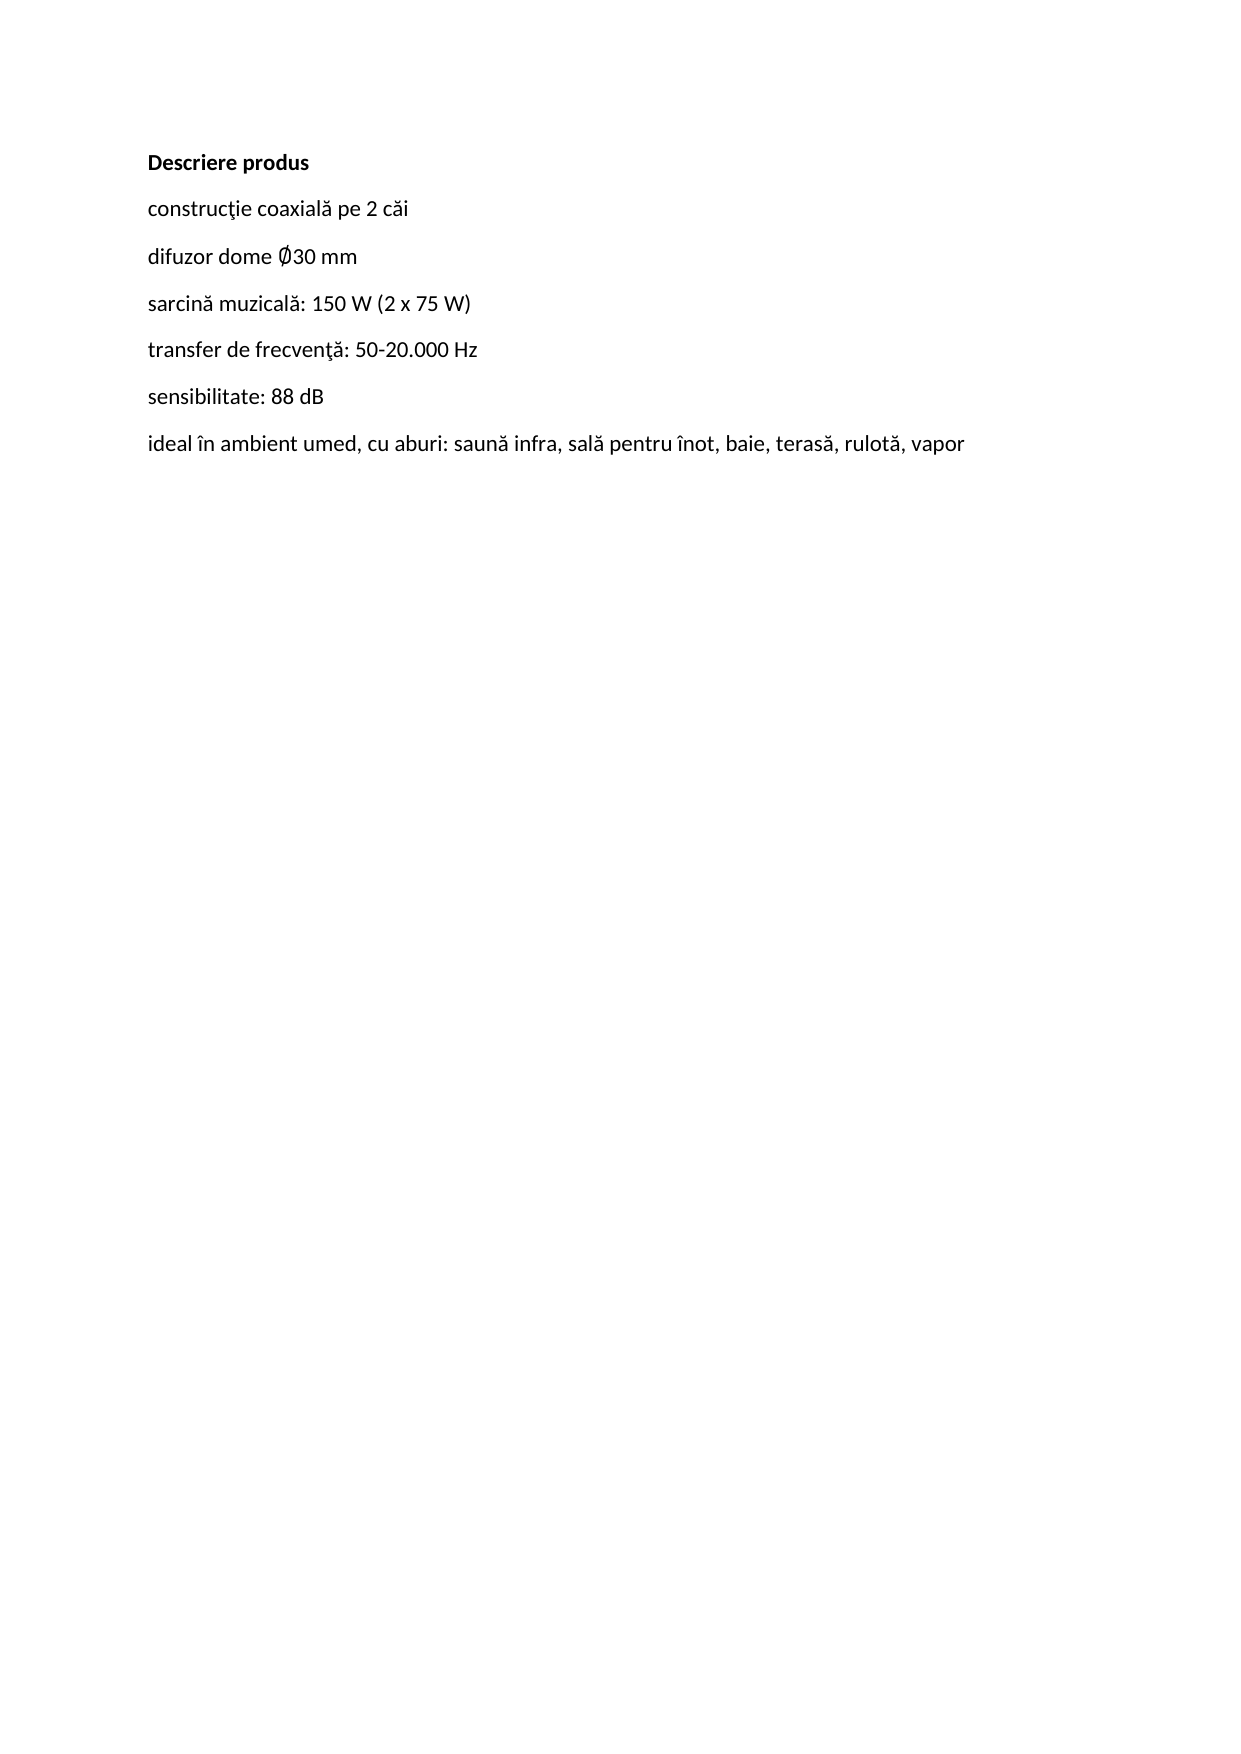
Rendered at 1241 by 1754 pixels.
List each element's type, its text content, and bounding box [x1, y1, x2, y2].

text construcţie coaxială pe 2 căi [148, 194, 1093, 222]
text sarcină muzicală: 150 W (2 x 75 W) [148, 289, 1093, 317]
text ideal în ambient umed, cu aburi: saună infra, sală pentru înot, baie, terasă, rulotă, vapor [148, 429, 1093, 457]
text difuzor dome ∅30 mm [148, 241, 1093, 270]
text transfer de frecvenţă: 50-20.000 Hz [148, 336, 1093, 363]
text Descriere produs [148, 148, 1093, 176]
text sensibilitate: 88 dB [148, 382, 1093, 410]
